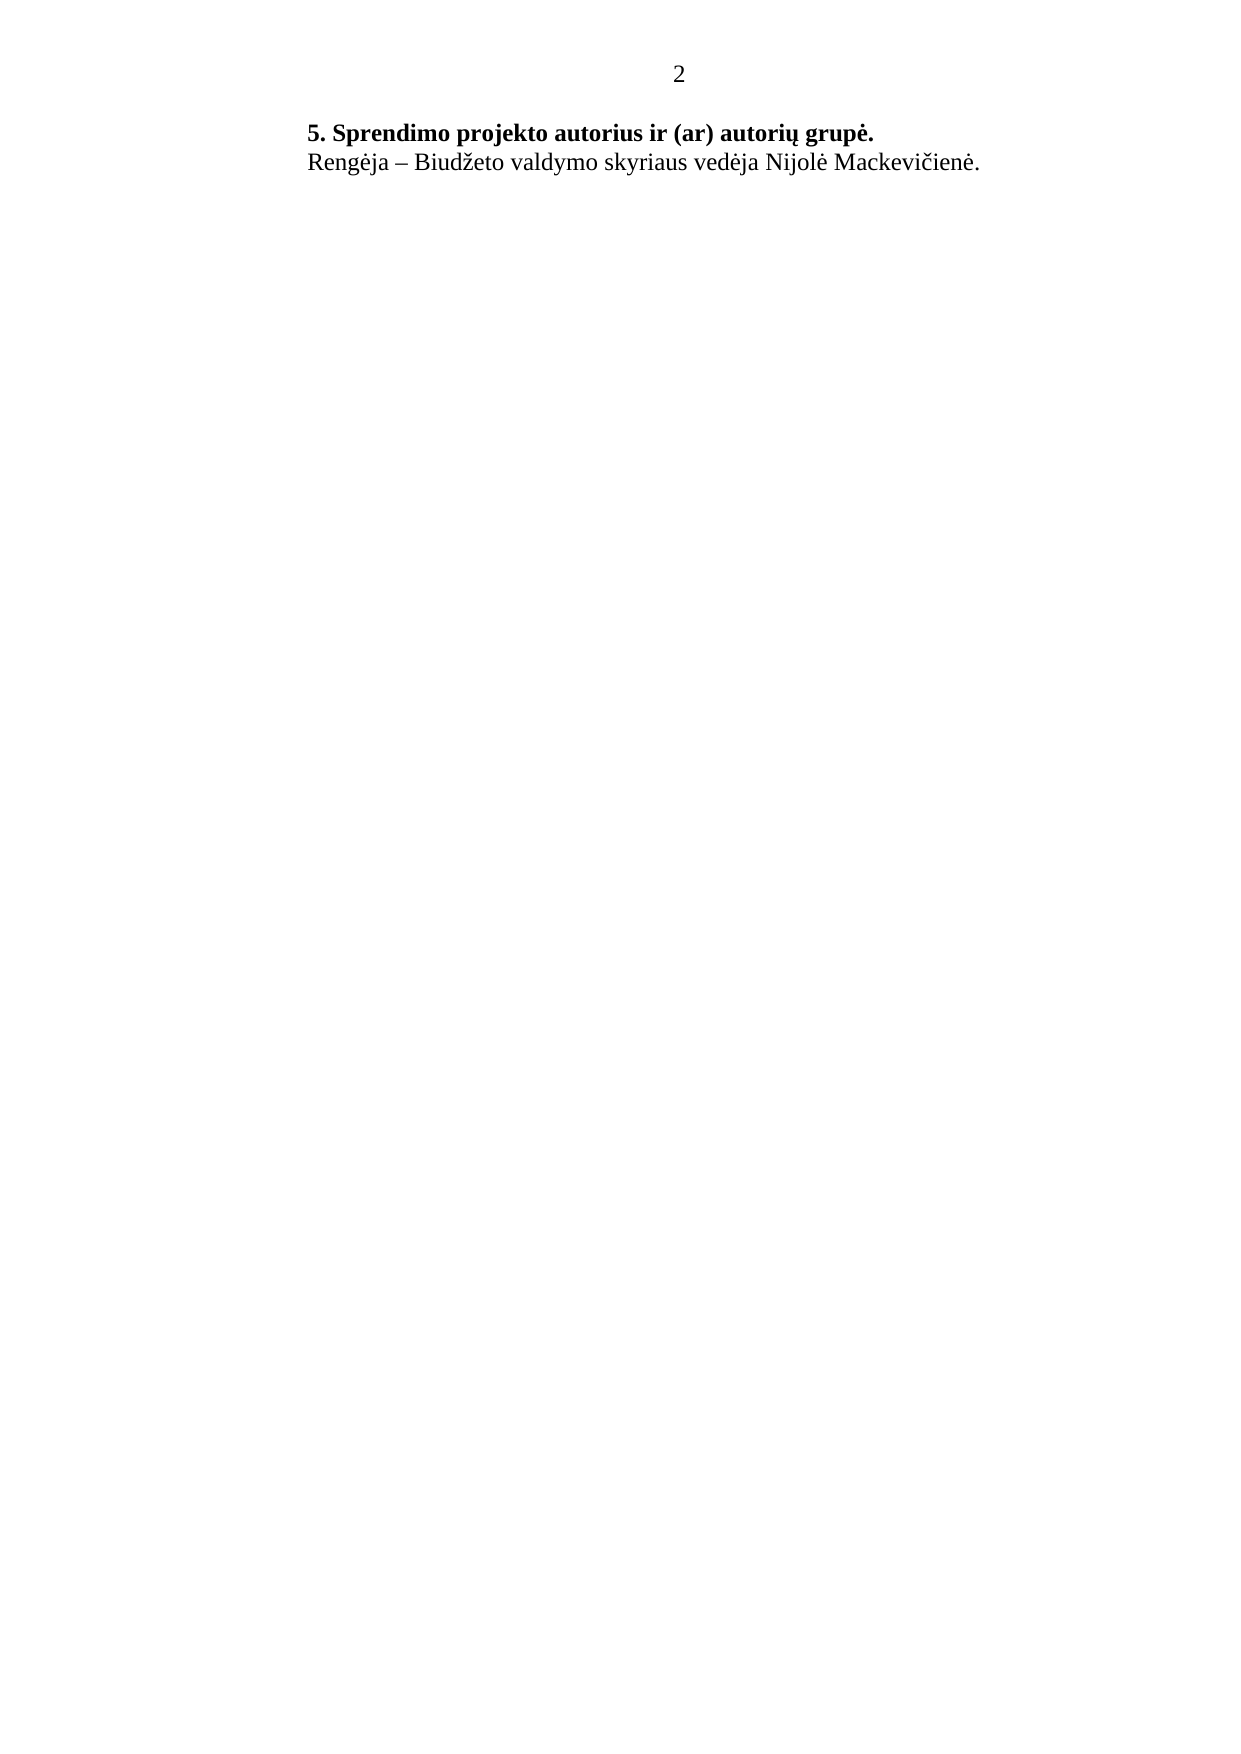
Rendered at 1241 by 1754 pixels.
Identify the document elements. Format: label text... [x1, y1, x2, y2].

text 5. Sprendimo projekto autorius ir (ar) autorių grupė. [177, 118, 1181, 147]
text Rengėja – Biudžeto valdymo skyriaus vedėja Nijolė Mackevičienė. [177, 147, 1181, 176]
